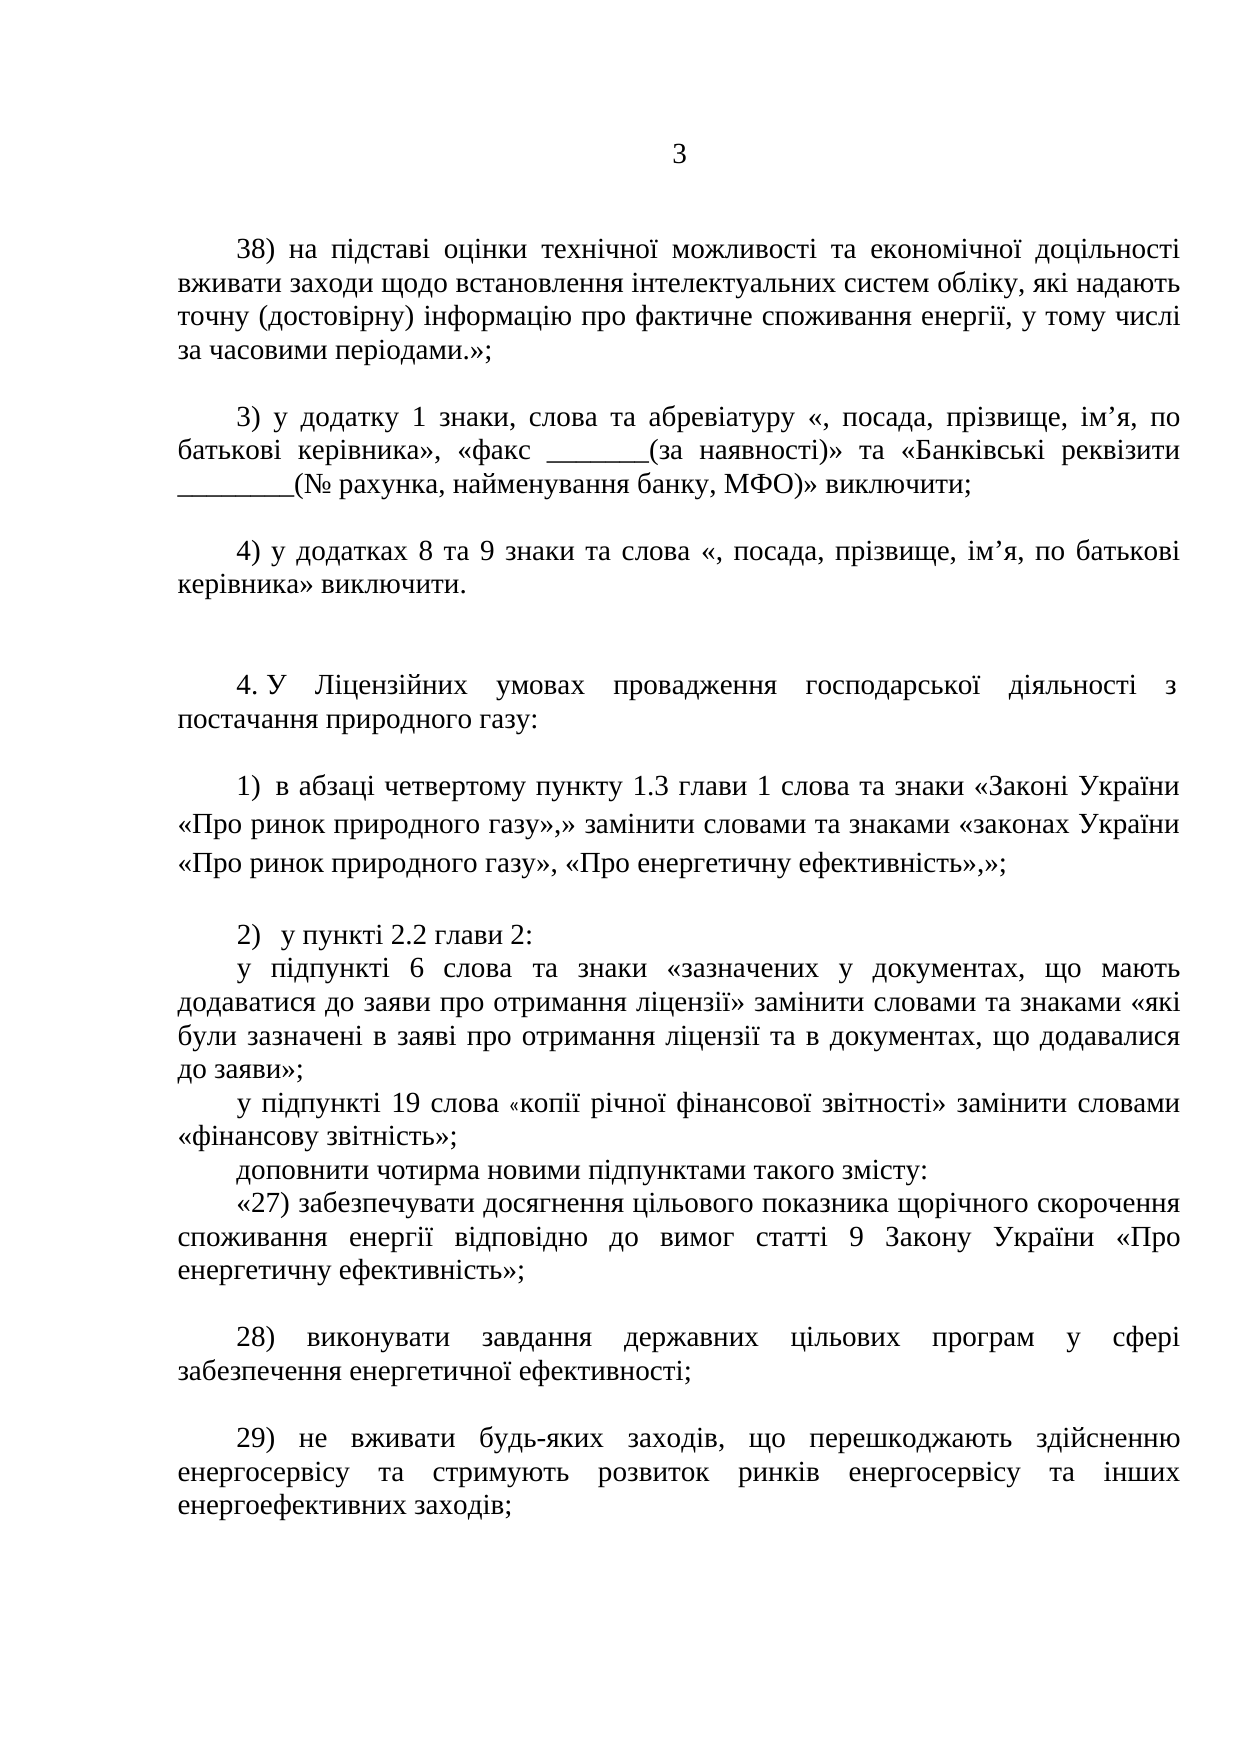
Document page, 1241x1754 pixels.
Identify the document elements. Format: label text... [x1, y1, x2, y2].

text 3) у додатку 1 знаки, слова та абревіатуру «, посада, прізвище, ім’я, по батькові керівника», «факс _______(за наявності)» та «Банківські реквізити ________(№ рахунка, найменування банку, МФО)» виключити; [177, 399, 1181, 499]
list 28) виконувати завдання державних цільових програм у сфері забезпечення енергетичної ефективності; [177, 1319, 1181, 1387]
list у пункті 2.2 глави 2: [177, 917, 1181, 951]
list «27) забезпечувати досягнення цільового показника щорічного скорочення споживання енергії відповідно до вимог статті 9 Закону України «Про енергетичну ефективність»; [177, 1185, 1181, 1286]
list в абзаці четвертому пункту 1.3 глави 1 слова та знаки «Законі України «Про ринок природного газу»,» замінити словами та знаками «законах України «Про ринок природного газу», «Про енергетичну ефективність»,»; [177, 768, 1181, 878]
list доповнити чотирма новими підпунктами такого змісту: [236, 1152, 1181, 1185]
list у підпункті 6 слова та знаки «зазначених у документах, що мають додаватися до заяви про отримання ліцензії» замінити словами та знаками «які були зазначені в заяві про отримання ліцензії та в документах, що додавалися до заяви»; [177, 951, 1181, 1085]
list 38) на підставі оцінки технічної можливості та економічної доцільності вживати заходи щодо встановлення інтелектуальних систем обліку, які надають точну (достовірну) інформацію про фактичне споживання енергії, у тому числі за часовими періодами.»; [177, 231, 1181, 365]
list у підпункті 19 слова «копії річної фінансової звітності» замінити словами «фінансову звітність»; [177, 1085, 1181, 1152]
text 4) у додатках 8 та 9 знаки та слова «, посада, прізвище, ім’я, по батькові керівника» виключити. [177, 533, 1181, 600]
list У Ліцензійних умовах провадження господарської діяльності з постачання природного газу: [177, 667, 1178, 734]
list 29) не вживати будь-яких заходів, що перешкоджають здійсненню енергосервісу та стримують розвиток ринків енергосервісу та інших енергоефективних заходів; [177, 1420, 1181, 1521]
